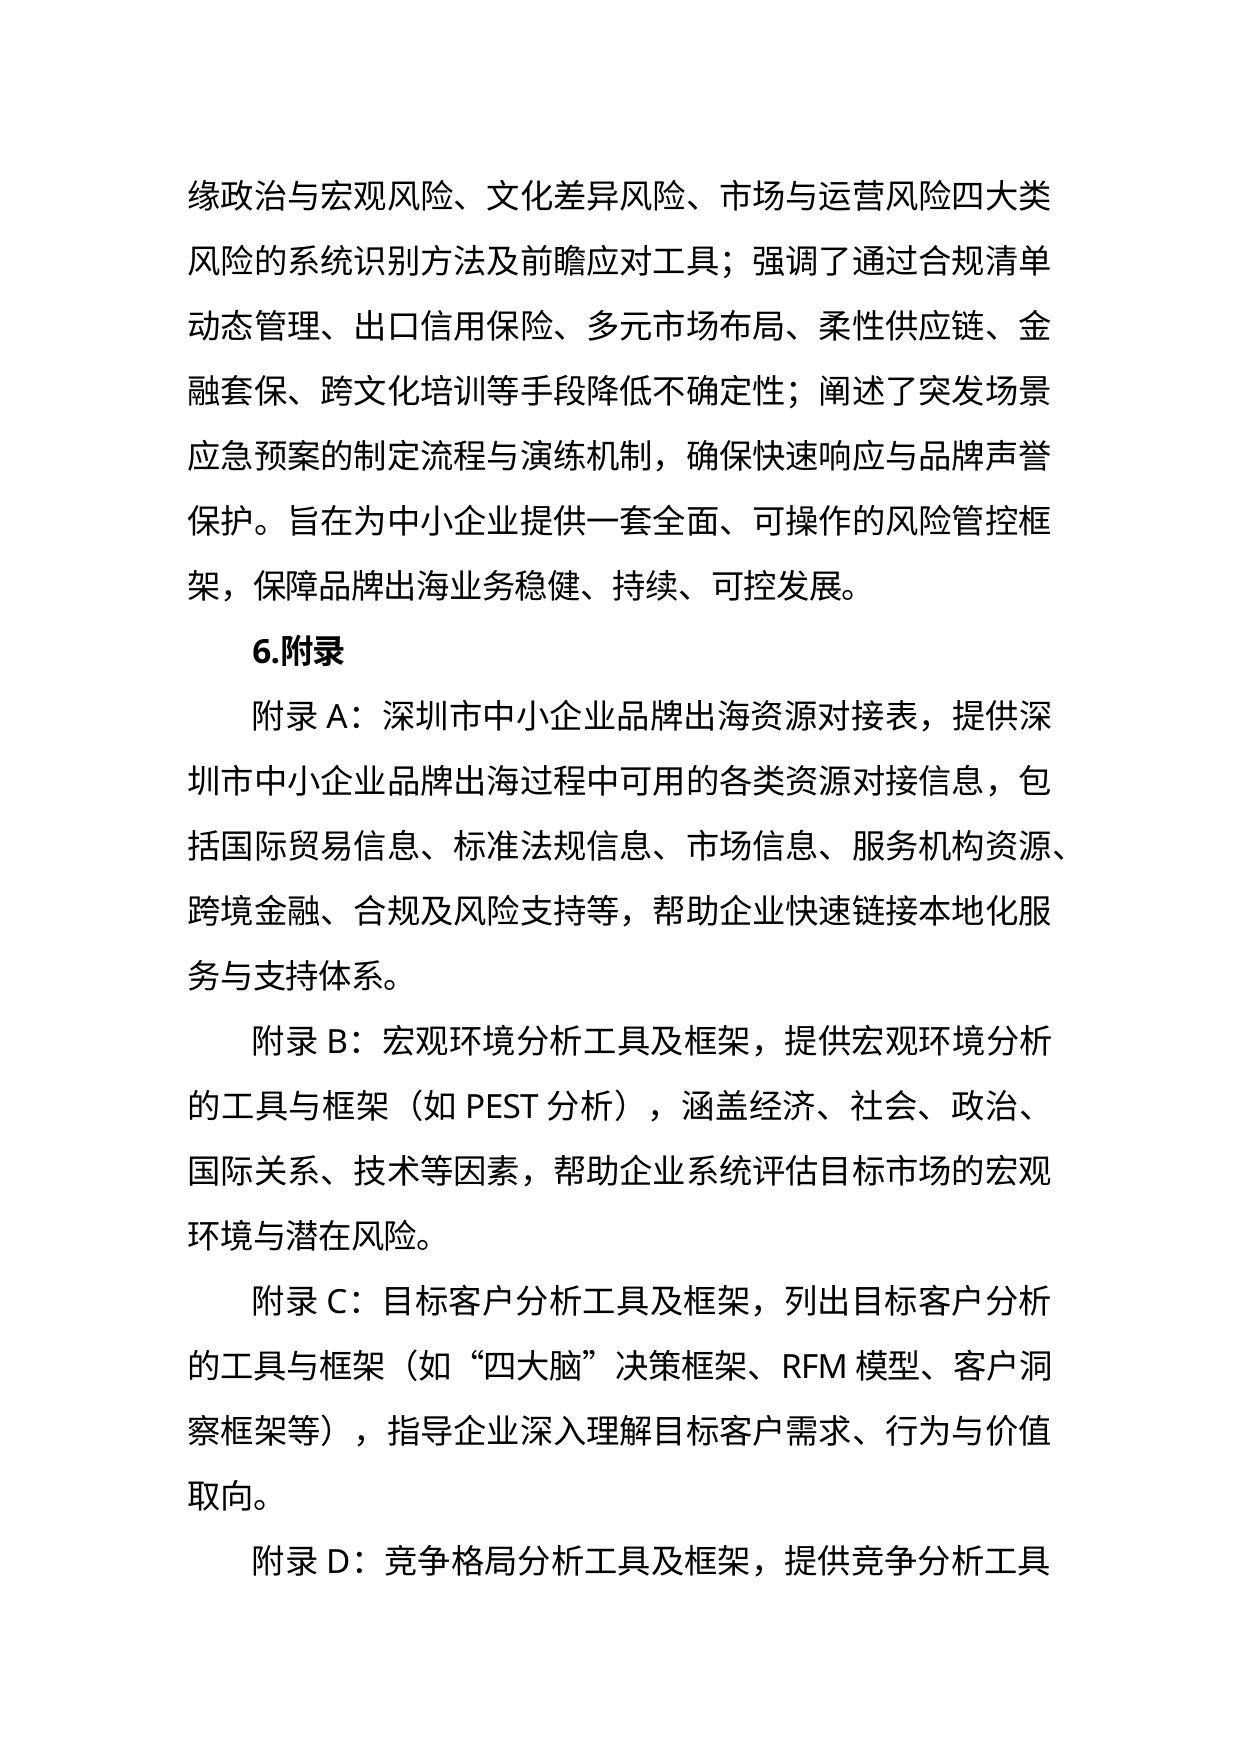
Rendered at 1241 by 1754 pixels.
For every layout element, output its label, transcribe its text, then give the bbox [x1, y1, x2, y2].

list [187, 1527, 1053, 1592]
text 6.附录 [187, 617, 1053, 682]
list 附录A：深圳市中小企业品牌出海资源对接表，提供深圳市中小企业品牌出海过程中可用的各类资源对接信息，包括国际贸易信息、标准法规信息、市场信息、服务机构资源、跨境金融、合规及风险支持等，帮助企业快速链接本地化服务与支持体系。 [187, 682, 1053, 1007]
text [187, 162, 1053, 617]
list 附录B：宏观环境分析工具及框架，提供宏观环境分析的工具与框架（如PEST分析），涵盖经济、社会、政治、国际关系、技术等因素，帮助企业系统评估目标市场的宏观环境与潜在风险。 [187, 1007, 1053, 1267]
list 附录C：目标客户分析工具及框架，列出目标客户分析的工具与框架（如“四大脑”决策框架、RFM模型、客户洞察框架等），指导企业深入理解目标客户需求、行为与价值取向。 [187, 1267, 1053, 1527]
